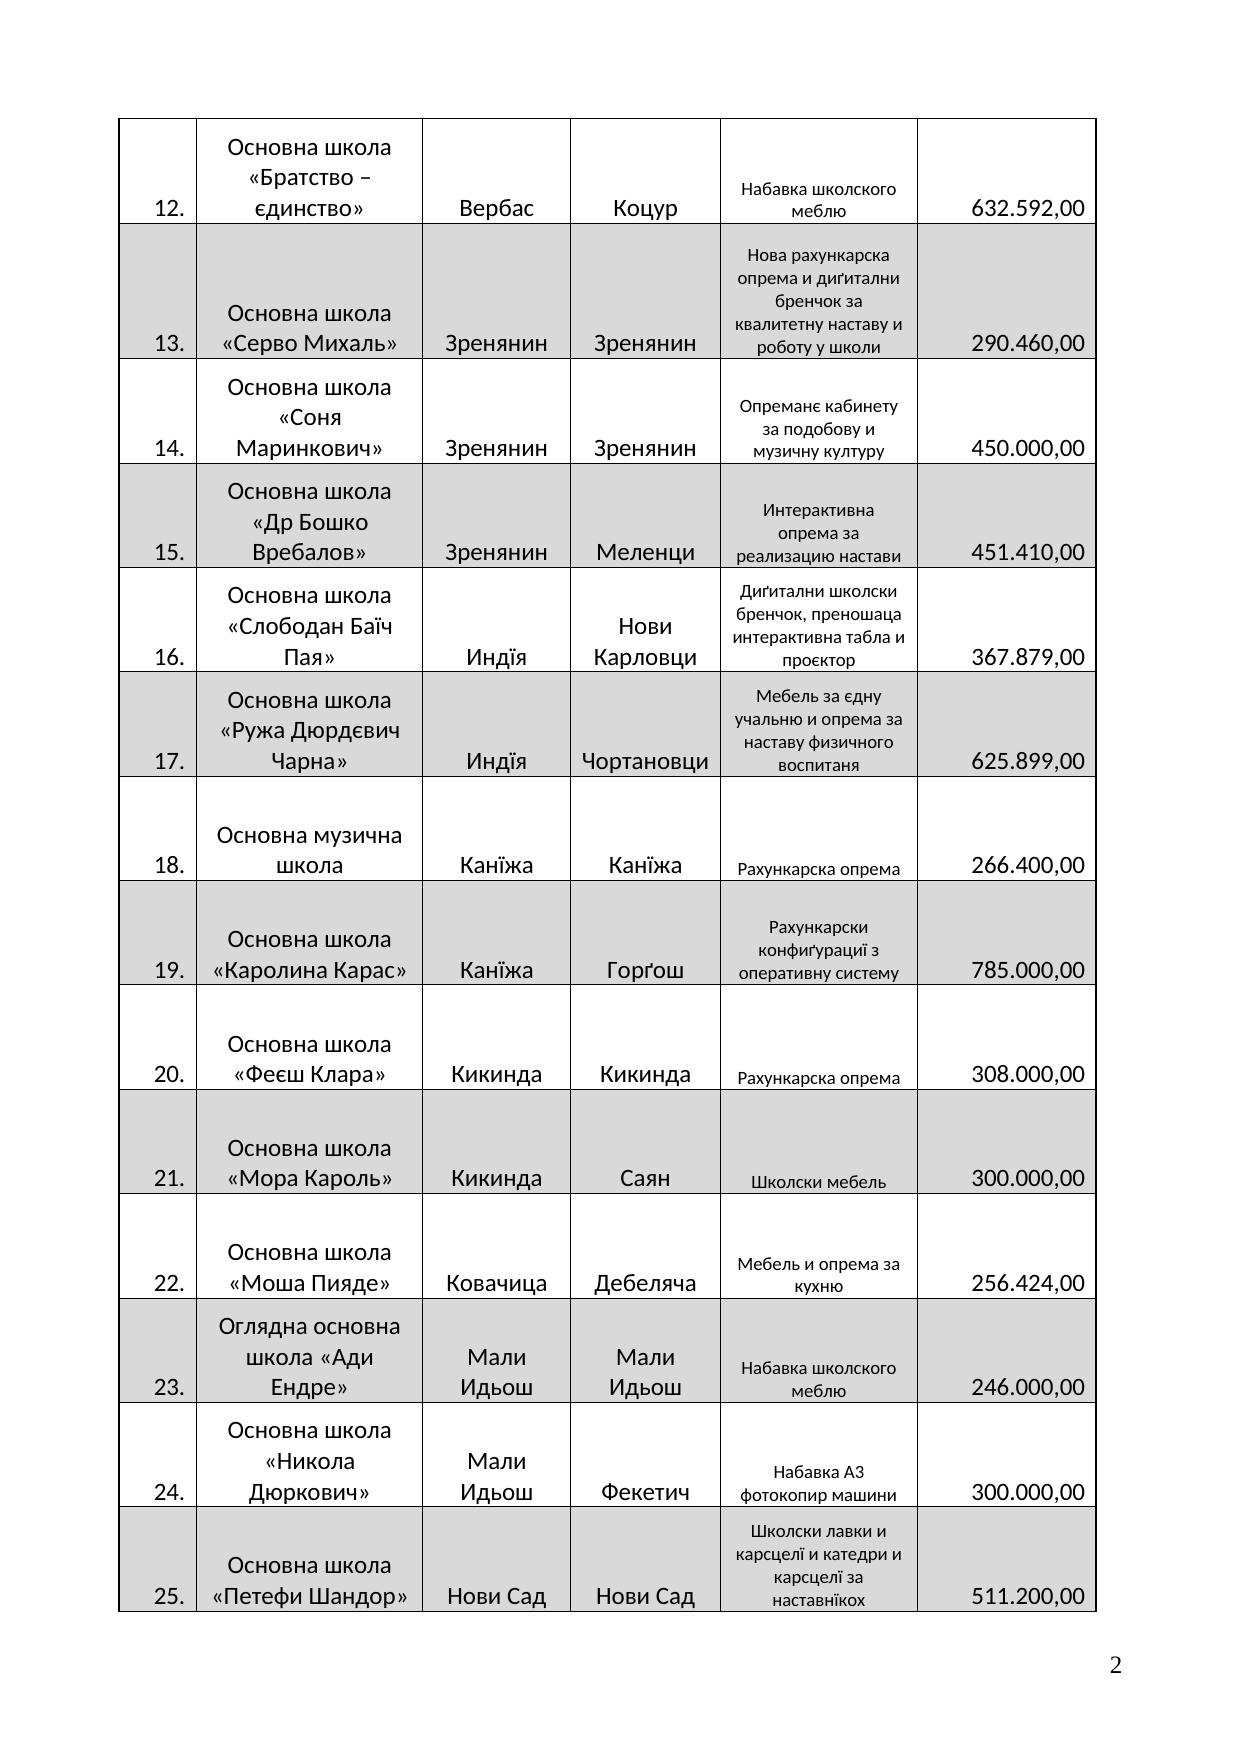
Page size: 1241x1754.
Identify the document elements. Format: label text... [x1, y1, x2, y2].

table_cell 23. [120, 1299, 196, 1402]
table_cell Саян [571, 1090, 720, 1193]
table_cell Индїя [423, 568, 570, 671]
table_cell 451.410,00 [918, 464, 1095, 567]
table_cell Основна музична школа [197, 777, 422, 880]
table_cell Рахункарска опрема [721, 985, 917, 1089]
table_cell Канїжа [423, 777, 570, 880]
table_cell 22. [120, 1194, 196, 1297]
table_cell 18. [120, 777, 196, 880]
table_cell 256.424,00 [918, 1194, 1095, 1297]
table_cell Мали Идьош [423, 1403, 570, 1506]
table_cell Мали Идьош [423, 1299, 570, 1402]
table_cell Кикинда [571, 985, 720, 1089]
table_cell Основна школа «Др Бошко Вребалов» [197, 464, 422, 567]
table_cell 246.000,00 [918, 1299, 1095, 1402]
table_cell 13. [120, 224, 196, 358]
table_cell Фекетич [571, 1403, 720, 1506]
table_cell 290.460,00 [918, 224, 1095, 358]
table_cell Меленци [571, 464, 720, 567]
table_cell Набавка школского меблю [721, 1299, 917, 1402]
table_cell 367.879,00 [918, 568, 1095, 671]
table_cell Основна школа «Слободан Баїч Пая» [197, 568, 422, 671]
table_cell Основна школа «Соня Маринкович» [197, 359, 422, 462]
table_cell 300.000,00 [918, 1403, 1095, 1506]
table_cell Мебель за єдну учальню и опрема за наставу физичного воспитаня [721, 672, 917, 776]
table_cell Коцур [571, 119, 720, 222]
table_cell Чортановци [571, 672, 720, 776]
table_cell 14. [120, 359, 196, 462]
table_cell 300.000,00 [918, 1090, 1095, 1193]
table_cell 17. [120, 672, 196, 776]
table_cell Оглядна основна школа «Ади Ендре» [197, 1299, 422, 1402]
table_cell Основна школа «Братство – єдинство» [197, 119, 422, 222]
table_cell Нови Сад [571, 1507, 720, 1611]
table_cell 24. [120, 1403, 196, 1506]
table_cell 625.899,00 [918, 672, 1095, 776]
table_cell 308.000,00 [918, 985, 1095, 1089]
table_cell 19. [120, 881, 196, 984]
table_cell Кикинда [423, 1090, 570, 1193]
table_cell 15. [120, 464, 196, 567]
table_cell 632.592,00 [918, 119, 1095, 222]
table_cell Основна школа «Петефи Шандор» [197, 1507, 422, 1611]
table_cell 12. [120, 119, 196, 222]
table_cell Зренянин [423, 359, 570, 462]
table_cell Основна школа «Никола Дюркович» [197, 1403, 422, 1506]
table_cell Горґош [571, 881, 720, 984]
table_cell Нови Сад [423, 1507, 570, 1611]
table_cell Основна школа «Ружа Дюрдєвич Чарна» [197, 672, 422, 776]
table_cell 266.400,00 [918, 777, 1095, 880]
table_cell Зренянин [571, 224, 720, 358]
table_cell Школски лавки и карсцелї и катедри и карсцелї за наставнїкох [721, 1507, 917, 1611]
table_cell Дебеляча [571, 1194, 720, 1297]
table_cell Интерактивна опрема за реализацию настави [721, 464, 917, 567]
table_cell Опреманє кабинету за подобову и музичну културу [721, 359, 917, 462]
table_cell Зренянин [423, 224, 570, 358]
table_cell Рахункарски конфиґурациї з оперативну систему [721, 881, 917, 984]
table_cell 20. [120, 985, 196, 1089]
table_cell Набавка А3 фотокопир машини [721, 1403, 917, 1506]
table_cell 25. [120, 1507, 196, 1611]
table_cell 450.000,00 [918, 359, 1095, 462]
table_cell Основна школа «Мора Кароль» [197, 1090, 422, 1193]
table_cell 21. [120, 1090, 196, 1193]
table_cell 511.200,00 [918, 1507, 1095, 1611]
table_cell Основна школа «Феєш Клара» [197, 985, 422, 1089]
table_cell Мали Идьош [571, 1299, 720, 1402]
table_cell Зренянин [423, 464, 570, 567]
table_cell Индїя [423, 672, 570, 776]
table_cell Диґитални школски бренчок, преношаца интерактивна табла и проєктор [721, 568, 917, 671]
table_cell Набавка школского меблю [721, 119, 917, 222]
table_cell Канїжа [571, 777, 720, 880]
table_cell Школски мебель [721, 1090, 917, 1193]
table_cell Основна школа «Серво Михаль» [197, 224, 422, 358]
table_cell Канїжа [423, 881, 570, 984]
table_cell Вербас [423, 119, 570, 222]
table_cell Ковачица [423, 1194, 570, 1297]
table_cell Основна школа «Моша Пияде» [197, 1194, 422, 1297]
table_cell Нова рахункарска опрема и диґитални бренчок за квалитетну наставу и роботу у школи [721, 224, 917, 358]
table_cell Мебель и опрема за кухню [721, 1194, 917, 1297]
table_cell Основна школа «Каролина Карас» [197, 881, 422, 984]
table_cell 16. [120, 568, 196, 671]
table_cell Кикинда [423, 985, 570, 1089]
table_cell Нови Карловци [571, 568, 720, 671]
table_cell 785.000,00 [918, 881, 1095, 984]
table_cell Рахункарска опрема [721, 777, 917, 880]
table_cell Зренянин [571, 359, 720, 462]
